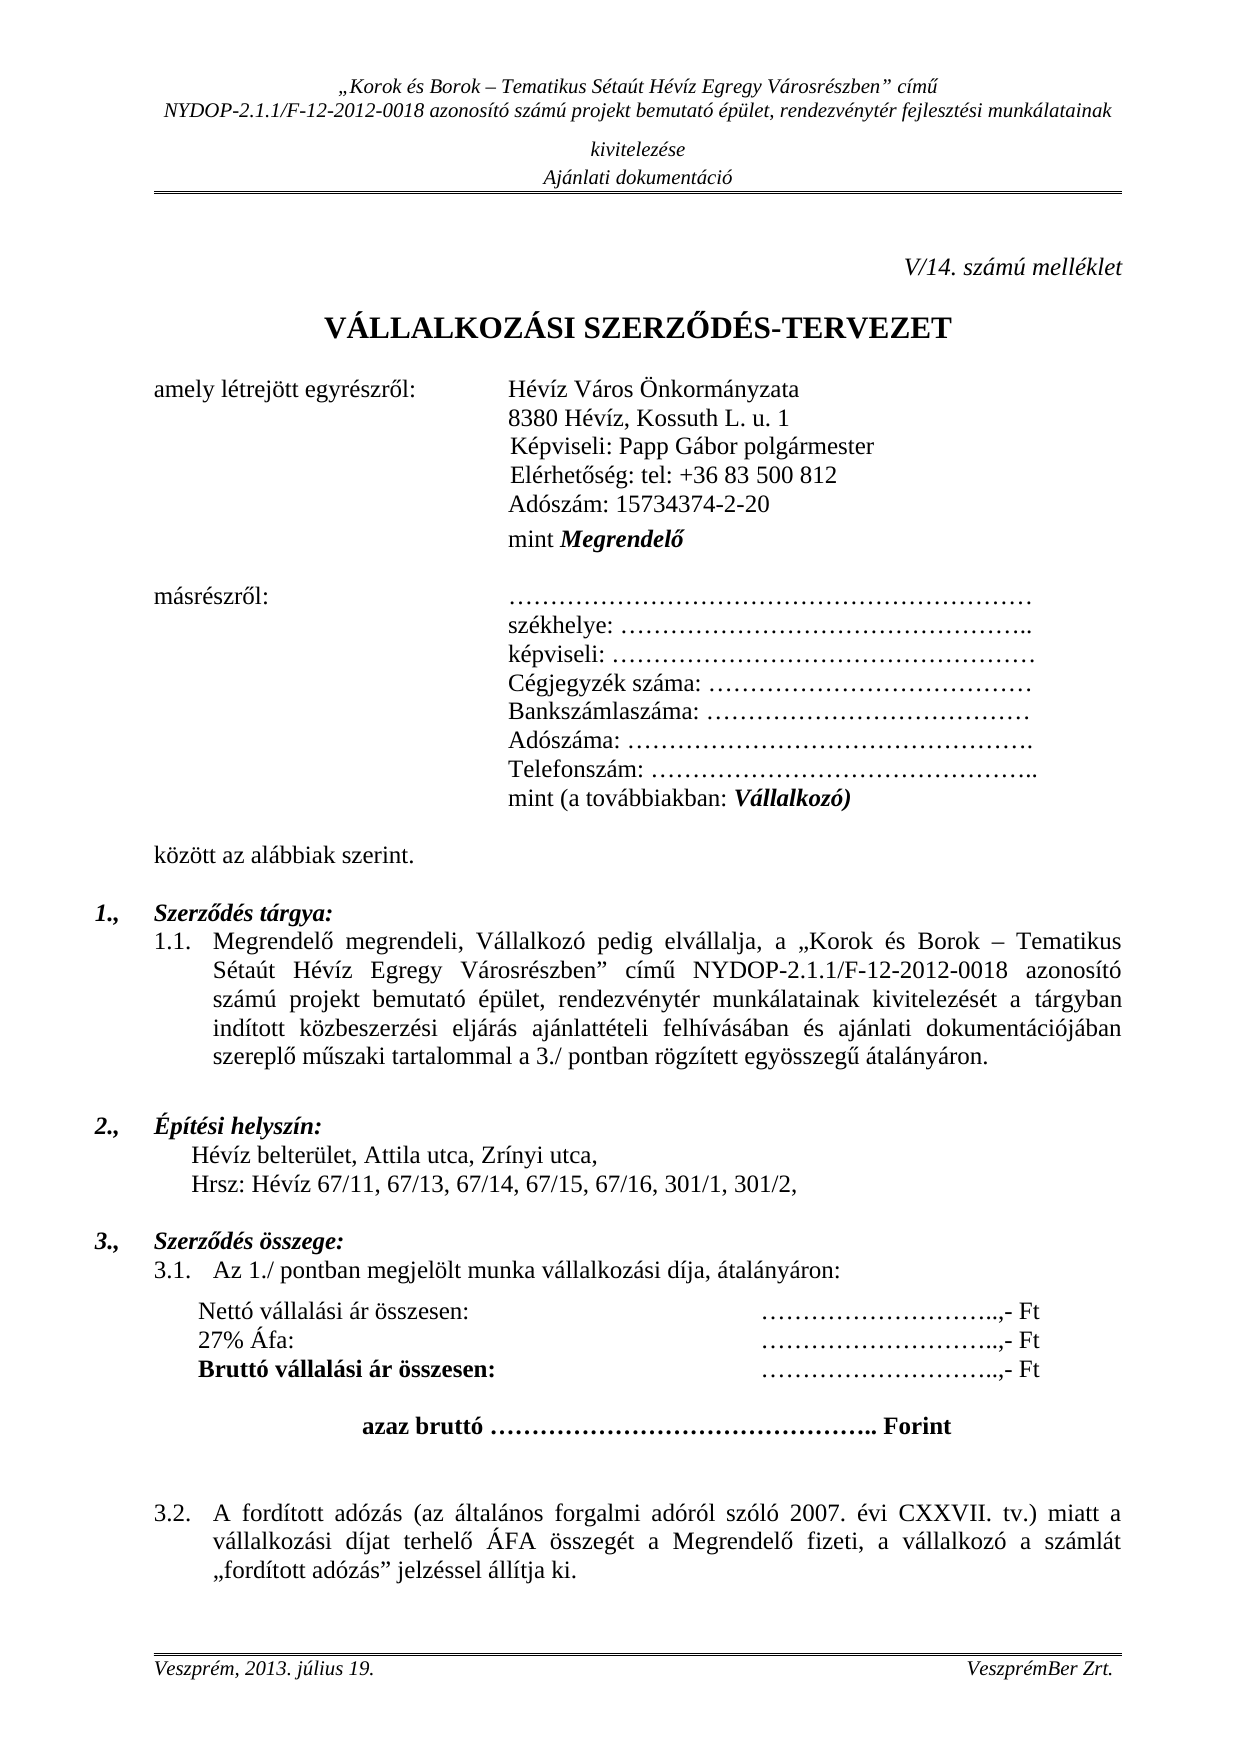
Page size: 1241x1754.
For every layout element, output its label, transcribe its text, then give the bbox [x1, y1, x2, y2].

text között az alábbiak szerint. [153, 840, 1122, 869]
text V/14. számú melléklet [153, 252, 1122, 281]
list Az 1./ pontban megjelölt munka vállalkozási díja, átalányáron: [153, 1255, 1122, 1284]
text mint (a továbbiakban: Vállalkozó) [153, 783, 1122, 811]
text Adószáma: …………………………………………. [153, 725, 1122, 754]
list Megrendelő megrendeli, Vállalkozó pedig elvállalja, a „Korok és Borok – Tematikus Sétaút Hévíz Egregy Városrészben” című NYDOP-2.1.1/F-12-2012-0018 azonosító számú projekt bemutató épület, rendezvénytér munkálatainak kivitelezését a tárgyban indított közbeszerzési eljárás ajánlattételi felhívásában és ajánlati dokumentációjában szereplő műszaki tartalommal a 3./ pontban rögzített egyösszegű átalányáron. [153, 926, 1122, 1070]
text Elérhetőség: tel: +36 83 500 812 [153, 460, 1115, 489]
text másrészről: ……………………………………………………… [153, 581, 1122, 610]
list Szerződés tárgya: [94, 898, 1122, 926]
text amely létrejött egyrészről: Hévíz Város Önkormányzata [153, 374, 1122, 403]
title VÁLLALKOZÁSI SZERZŐDÉS-tervezet [153, 309, 1122, 345]
list Építési helyszín: [94, 1111, 1122, 1140]
text 27% Áfa: ………………………..,- Ft [153, 1325, 1122, 1354]
text azaz bruttó ……………………………………….. Forint [191, 1411, 1122, 1440]
text Nettó vállalási ár összesen: ………………………..,- Ft [153, 1296, 1122, 1325]
list Hrsz: Hévíz 67/11, 67/13, 67/14, 67/15, 67/16, 301/1, 301/2, [191, 1169, 1122, 1198]
text mint Megrendelő [153, 524, 1122, 553]
text Adószám: 15734374-2-20 [508, 489, 1122, 518]
text székhelye: ………………………………………….. [153, 610, 1122, 639]
text képviseli: …………………………………………… [153, 639, 1122, 668]
list Hévíz belterület, Attila utca, Zrínyi utca, [191, 1140, 1122, 1169]
text Képviseli: Papp Gábor polgármester [153, 431, 1115, 460]
text Cégjegyzék száma: ………………………………… [153, 668, 1122, 696]
text Bruttó vállalási ár összesen: ………………………..,- Ft [153, 1354, 1122, 1383]
list Szerződés összege: [94, 1226, 1122, 1255]
text Bankszámlaszáma: ………………………………… [153, 696, 1122, 725]
text Telefonszám: ……………………………………….. [153, 754, 1122, 783]
text 8380 Hévíz, Kossuth L. u. 1 [153, 403, 1122, 431]
list A fordított adózás (az általános forgalmi adóról szóló 2007. évi CXXVII. tv.) miatt a vállalkozási díjat terhelő ÁFA összegét a Megrendelő fizeti, a vállalkozó a számlát „fordított adózás” jelzéssel állítja ki. [153, 1498, 1122, 1584]
